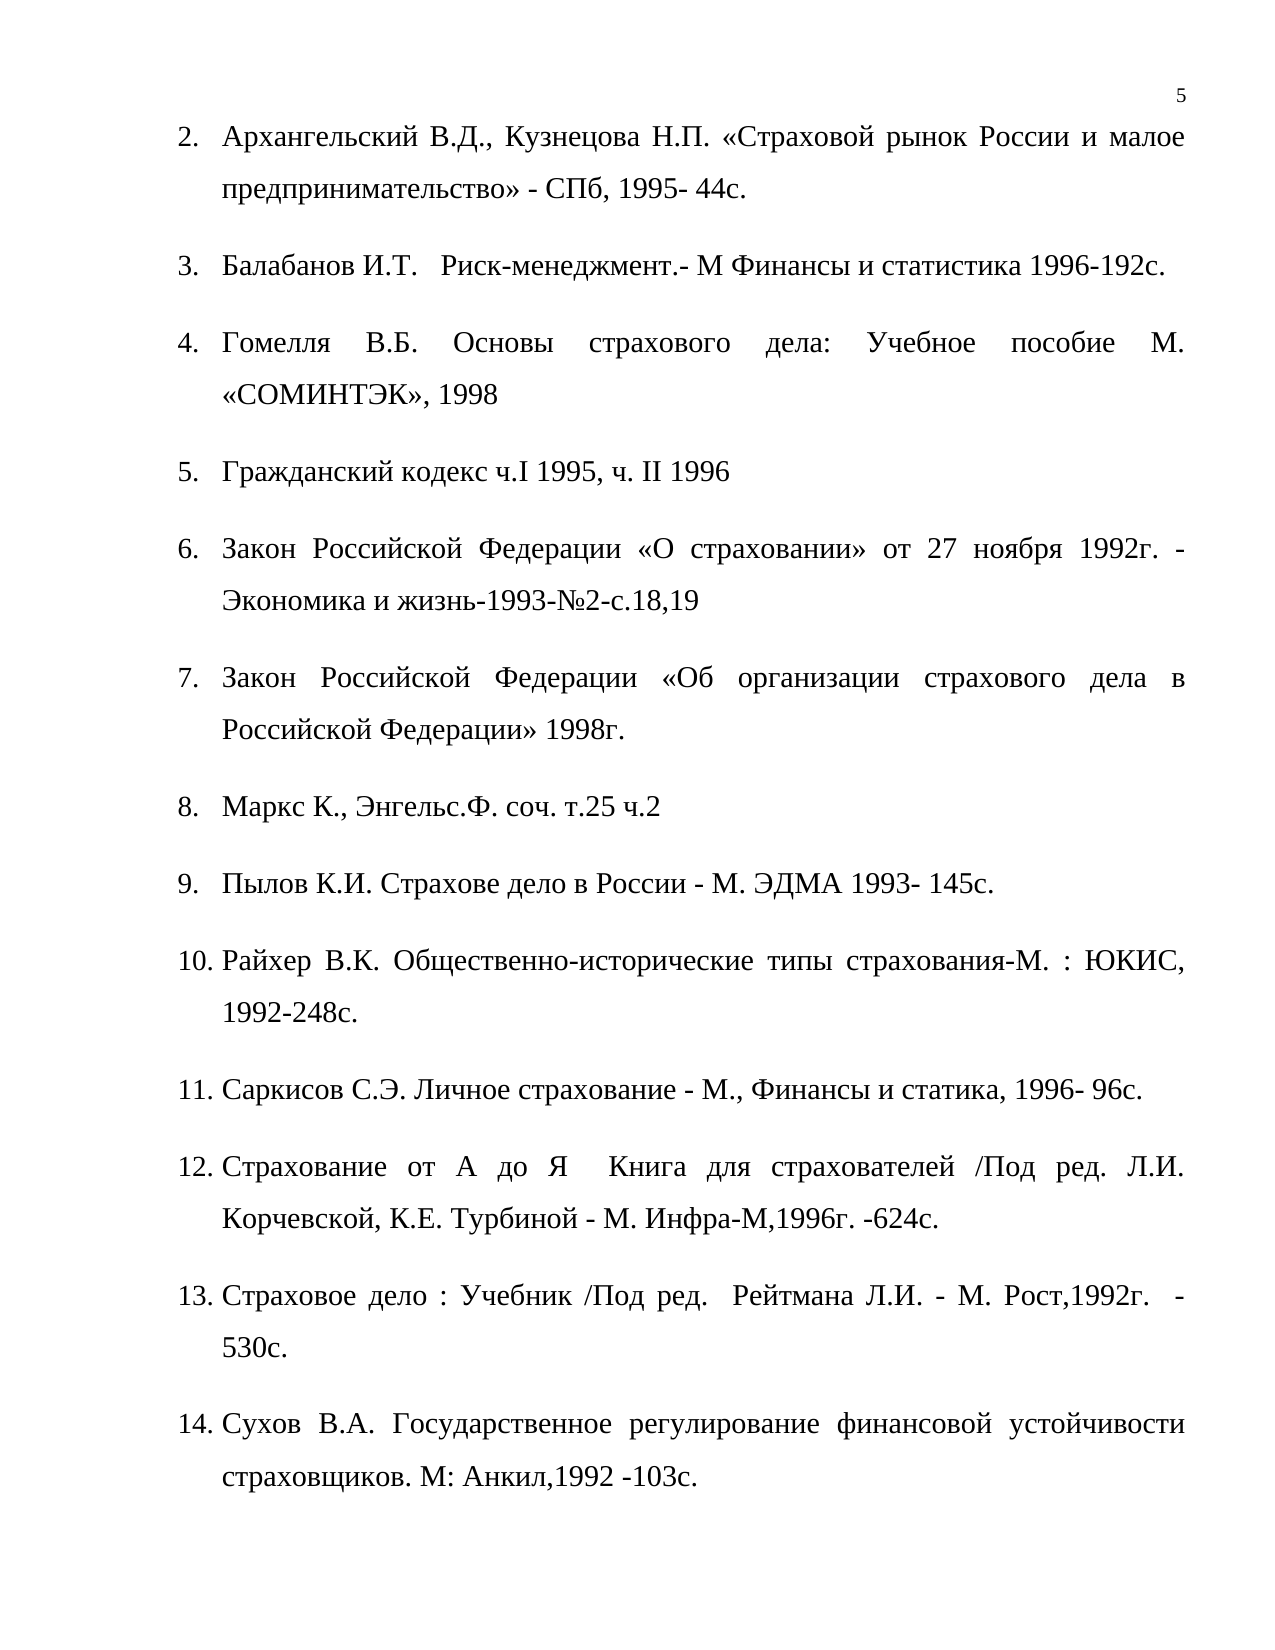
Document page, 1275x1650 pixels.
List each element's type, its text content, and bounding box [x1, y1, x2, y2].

list Страховое дело : Учебник /Под ред. Рейтмана Л.И. - М. Рост,1992г. - 530с. [177, 1277, 1186, 1363]
list Балабанов И.Т. Риск-менеджмент.- М Финансы и статистика 1996-192с. [177, 247, 1186, 282]
list Закон Российской Федерации «О страховании» от 27 ноября 1992г. - Экономика и жизнь-1993-№2-с.18,19 [177, 530, 1186, 617]
list Гражданский кодекс ч.I 1995, ч. II 1996 [177, 453, 1186, 488]
list Закон Российской Федерации «Об организации страхового дела в Российской Федерации» 1998г. [177, 659, 1186, 746]
list Пылов К.И. Страхове дело в России - М. ЭДМА 1993- 145с. [177, 865, 1186, 899]
list Сухов В.А. Государственное регулирование финансовой устойчивости страховщиков. М: Анкил,1992 -103с. [177, 1406, 1186, 1492]
list Архангельский В.Д., Кузнецова Н.П. «Страховой рынок России и малое предпринимательство» - СПб, 1995- 44с. [177, 118, 1186, 205]
list Страхование от А до Я Книга для страхователей /Под ред. Л.И. Корчевской, К.Е. Турбиной - М. Инфра-М,1996г. -624с. [177, 1148, 1186, 1234]
list Саркисов С.Э. Личное страхование - М., Финансы и статика, 1996- 96с. [177, 1071, 1186, 1106]
list Гомелля В.Б. Основы страхового дела: Учебное пособие М. «СОМИНТЭК», 1998 [177, 324, 1186, 411]
list Маркс К., Энгельс.Ф. соч. т.25 ч.2 [177, 788, 1186, 823]
list Райхер В.К. Общественно-исторические типы страхования-М. : ЮКИС, 1992-248с. [177, 942, 1186, 1028]
